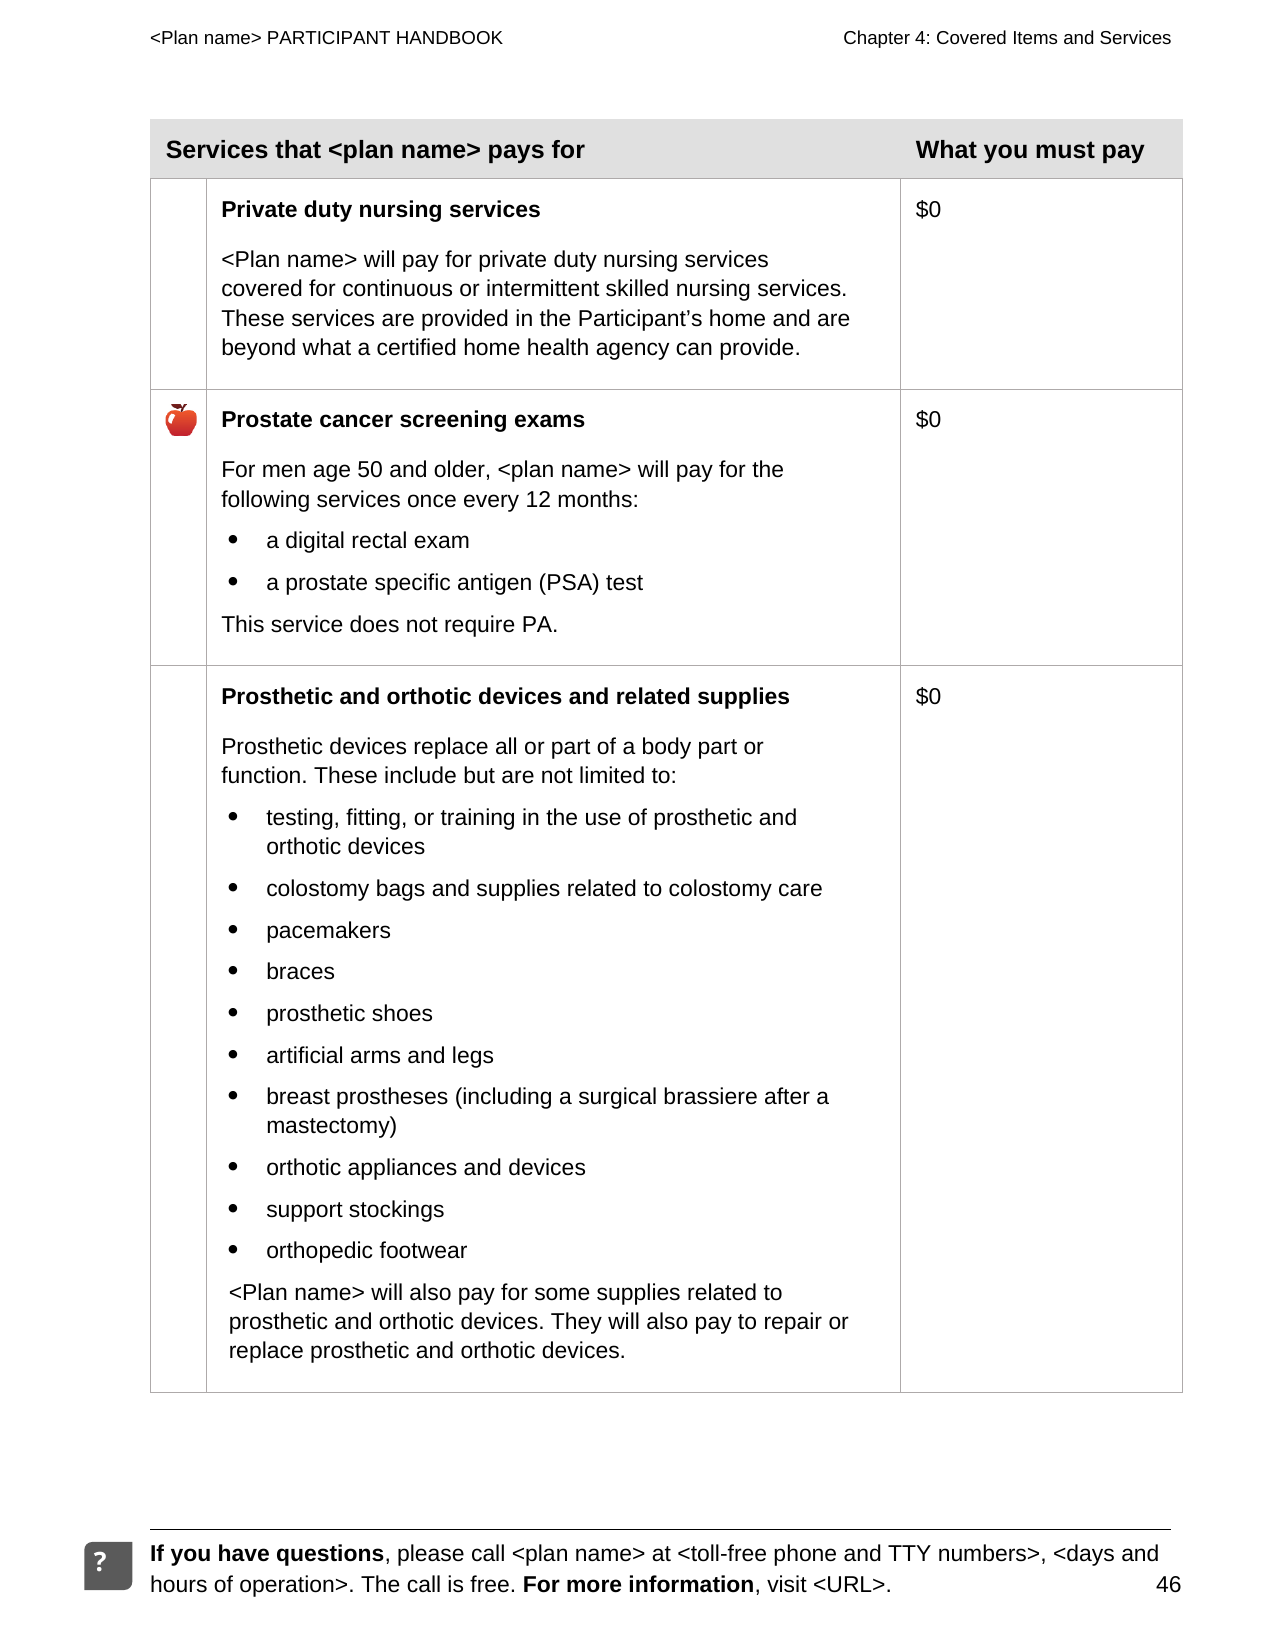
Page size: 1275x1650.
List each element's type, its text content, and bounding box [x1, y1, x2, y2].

table_cell Prostate cancer screening exams For men age 50 and older, <plan name> will pay for the following services once every 12 months: a digital rectal exam a prostate specific antigen (PSA) test This service does not require PA. [207, 390, 900, 665]
table_cell [151, 390, 206, 665]
picture [165, 404, 197, 436]
table_cell $0 [901, 666, 1182, 1392]
table_header What you must pay [901, 120, 1182, 178]
table_cell $0 [901, 390, 1182, 665]
table_cell Prosthetic and orthotic devices and related supplies Prosthetic devices replace all or part of a body part or function. These include but are not limited to: testing, fitting, or training in the use of prosthetic and orthotic devices colostomy bags and supplies related to colostomy care pacemakers braces prosthetic shoes artificial arms and legs breast prostheses (including a surgical brassiere after a mastectomy) orthotic appliances and devices support stockings orthopedic footwear <Plan name> will also pay for some supplies related to prosthetic and orthotic devices. They will also pay to repair or replace prosthetic and orthotic devices. [207, 666, 900, 1392]
table_header Services that <plan name> pays for [151, 120, 900, 178]
table_cell [151, 666, 206, 1392]
table_cell $0 [901, 179, 1182, 388]
table_cell [151, 179, 206, 388]
table_cell Private duty nursing services <Plan name> will pay for private duty nursing services covered for continuous or intermittent skilled nursing services. These services are provided in the Participant’s home and are beyond what a certified home health agency can provide. [207, 179, 900, 388]
